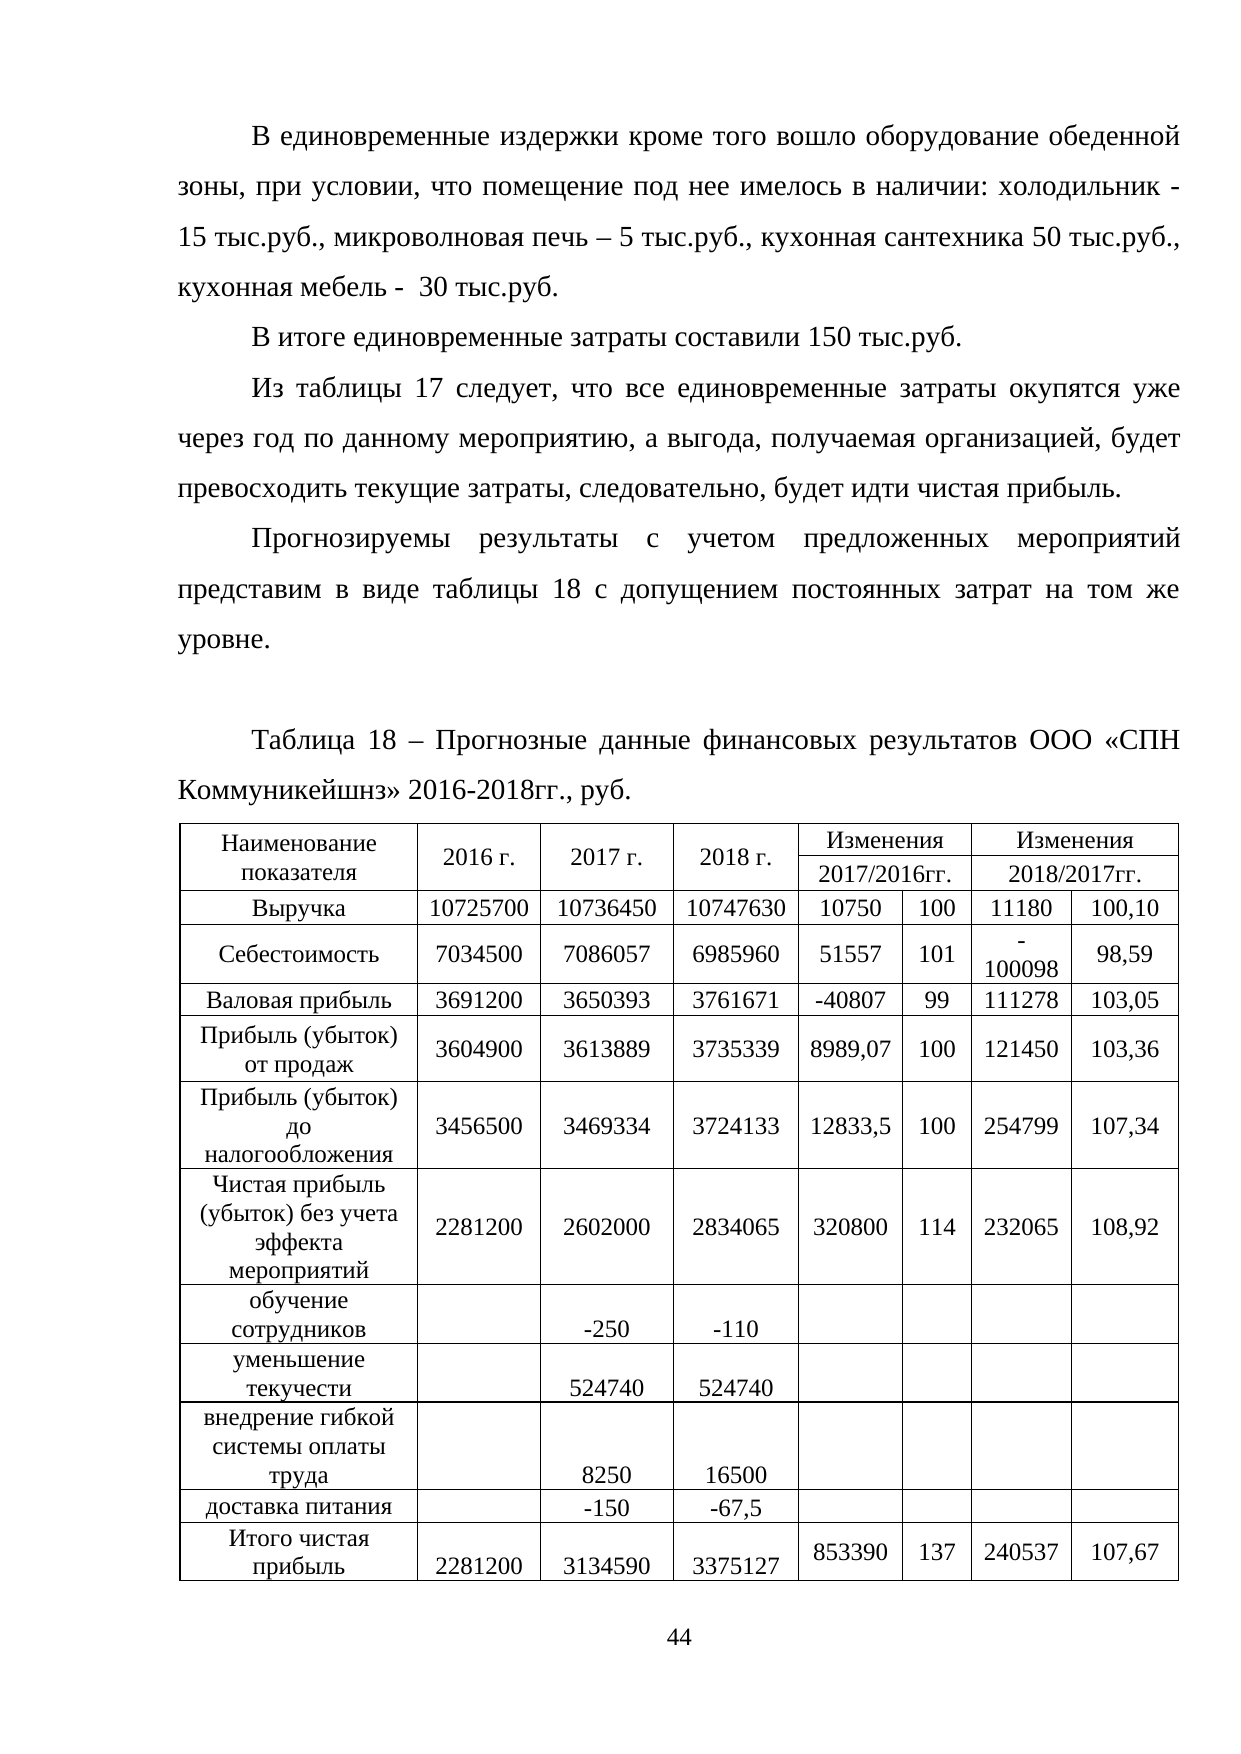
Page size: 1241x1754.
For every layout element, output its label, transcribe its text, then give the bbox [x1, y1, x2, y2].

table_cell 853390 [799, 1523, 902, 1580]
table_cell [418, 1344, 540, 1401]
table_cell -40807 [799, 984, 902, 1015]
table_header 2017 г. [541, 824, 673, 890]
table_cell 108,92 [1072, 1169, 1178, 1284]
table_cell Итого чистая прибыль [181, 1523, 417, 1580]
table_cell 51557 [799, 925, 902, 983]
table_cell Прибыль (убыток) до налогообложения [181, 1082, 417, 1168]
table_cell 254799 [972, 1082, 1071, 1168]
table_cell [903, 1285, 971, 1343]
table_cell [903, 1344, 971, 1401]
text Таблица 18 – Прогнозные данные финансовых результатов ООО «СПН Коммуникейшнз» 2016-2018гг., руб. [177, 722, 1181, 806]
table_cell Прибыль (убыток) от продаж [181, 1016, 417, 1081]
table_cell 2281200 [418, 1523, 540, 1580]
table_cell 240537 [972, 1523, 1071, 1580]
table_cell 3469334 [541, 1082, 673, 1168]
table_header Изменения [972, 824, 1178, 855]
table_cell 524740 [674, 1344, 798, 1401]
table_cell [418, 1285, 540, 1343]
table_cell 524740 [541, 1344, 673, 1401]
table_cell 100 [903, 891, 971, 924]
table_cell [972, 1285, 1071, 1343]
table_cell Себестоимость [181, 925, 417, 983]
table_cell 3604900 [418, 1016, 540, 1081]
table_cell 3724133 [674, 1082, 798, 1168]
table_cell [972, 1344, 1071, 1401]
table_cell [1072, 1403, 1178, 1489]
table_cell 137 [903, 1523, 971, 1580]
table_cell Чистая прибыль (убыток) без учета эффекта мероприятий [181, 1169, 417, 1284]
table_cell 10725700 [418, 891, 540, 924]
table_cell 7086057 [541, 925, 673, 983]
table_cell [1072, 1285, 1178, 1343]
table_cell 101 [903, 925, 971, 983]
table_cell 7034500 [418, 925, 540, 983]
table_cell [972, 1403, 1071, 1489]
table_cell 114 [903, 1169, 971, 1284]
table_header Изменения [799, 824, 971, 855]
text В итоге единовременные затраты составили 150 тыс.руб. [177, 319, 1181, 353]
table_cell 111278 [972, 984, 1071, 1015]
table_cell -67,5 [674, 1490, 798, 1522]
table_cell Выручка [181, 891, 417, 924]
table_cell [799, 1344, 902, 1401]
table_cell 2018/2017гг. [972, 856, 1178, 890]
table_cell -150 [541, 1490, 673, 1522]
table_cell 10747630 [674, 891, 798, 924]
table_cell [903, 1490, 971, 1522]
table_cell 11180 [972, 891, 1071, 924]
table_cell 100 [903, 1082, 971, 1168]
table_cell 2834065 [674, 1169, 798, 1284]
table_header 2018 г. [674, 824, 798, 890]
table_cell [799, 1490, 902, 1522]
table_cell 320800 [799, 1169, 902, 1284]
table_cell 10750 [799, 891, 902, 924]
table_cell обучение сотрудников [181, 1285, 417, 1343]
table_cell 3375127 [674, 1523, 798, 1580]
table_cell [799, 1403, 902, 1489]
table_cell [418, 1490, 540, 1522]
table_header 2016 г. [418, 824, 540, 890]
table_cell 10736450 [541, 891, 673, 924]
table_cell 103,36 [1072, 1016, 1178, 1081]
table_cell 8989,07 [799, 1016, 902, 1081]
table_cell внедрение гибкой системы оплаты труда [181, 1403, 417, 1489]
table_cell -110 [674, 1285, 798, 1343]
table_header Наименование показателя [181, 824, 417, 890]
text В единовременные издержки кроме того вошло оборудование обеденной зоны, при условии, что помещение под нее имелось в наличии: холодильник - 15 тыс.руб., микроволновая печь – 5 тыс.руб., кухонная сантехника 50 тыс.руб., кухонная мебель - 30 тыс.руб. [177, 118, 1181, 303]
table_cell 107,67 [1072, 1523, 1178, 1580]
text Прогнозируемы результаты с учетом предложенных мероприятий представим в виде таблицы 18 с допущением постоянных затрат на том же уровне. [177, 521, 1181, 655]
table_cell 100 [903, 1016, 971, 1081]
table_cell [418, 1403, 540, 1489]
text Из таблицы 17 следует, что все единовременные затраты окупятся уже через год по данному мероприятию, а выгода, получаемая организацией, будет превосходить текущие затраты, следовательно, будет идти чистая прибыль. [177, 370, 1181, 504]
table_cell [903, 1403, 971, 1489]
table_cell 121450 [972, 1016, 1071, 1081]
table_cell уменьшение текучести [181, 1344, 417, 1401]
table_cell 2602000 [541, 1169, 673, 1284]
table_cell 3691200 [418, 984, 540, 1015]
table_cell 2017/2016гг. [799, 856, 971, 890]
table_cell 98,59 [1072, 925, 1178, 983]
table_cell -250 [541, 1285, 673, 1343]
table_cell 107,34 [1072, 1082, 1178, 1168]
table_cell 3134590 [541, 1523, 673, 1580]
table_cell 6985960 [674, 925, 798, 983]
table_cell 100,10 [1072, 891, 1178, 924]
table_cell 2281200 [418, 1169, 540, 1284]
table_cell доставка питания [181, 1490, 417, 1522]
table_cell Валовая прибыль [181, 984, 417, 1015]
table_cell 3456500 [418, 1082, 540, 1168]
table_cell 99 [903, 984, 971, 1015]
table_cell [972, 1490, 1071, 1522]
table_cell 16500 [674, 1403, 798, 1489]
table_cell [799, 1285, 902, 1343]
table_cell 3761671 [674, 984, 798, 1015]
table_cell -100098 [972, 925, 1071, 983]
table_cell 8250 [541, 1403, 673, 1489]
table_cell 232065 [972, 1169, 1071, 1284]
table_cell 3613889 [541, 1016, 673, 1081]
table_cell 12833,5 [799, 1082, 902, 1168]
table_cell [1072, 1490, 1178, 1522]
table_cell [1072, 1344, 1178, 1401]
table_cell 3650393 [541, 984, 673, 1015]
table_cell 3735339 [674, 1016, 798, 1081]
table_cell 103,05 [1072, 984, 1178, 1015]
